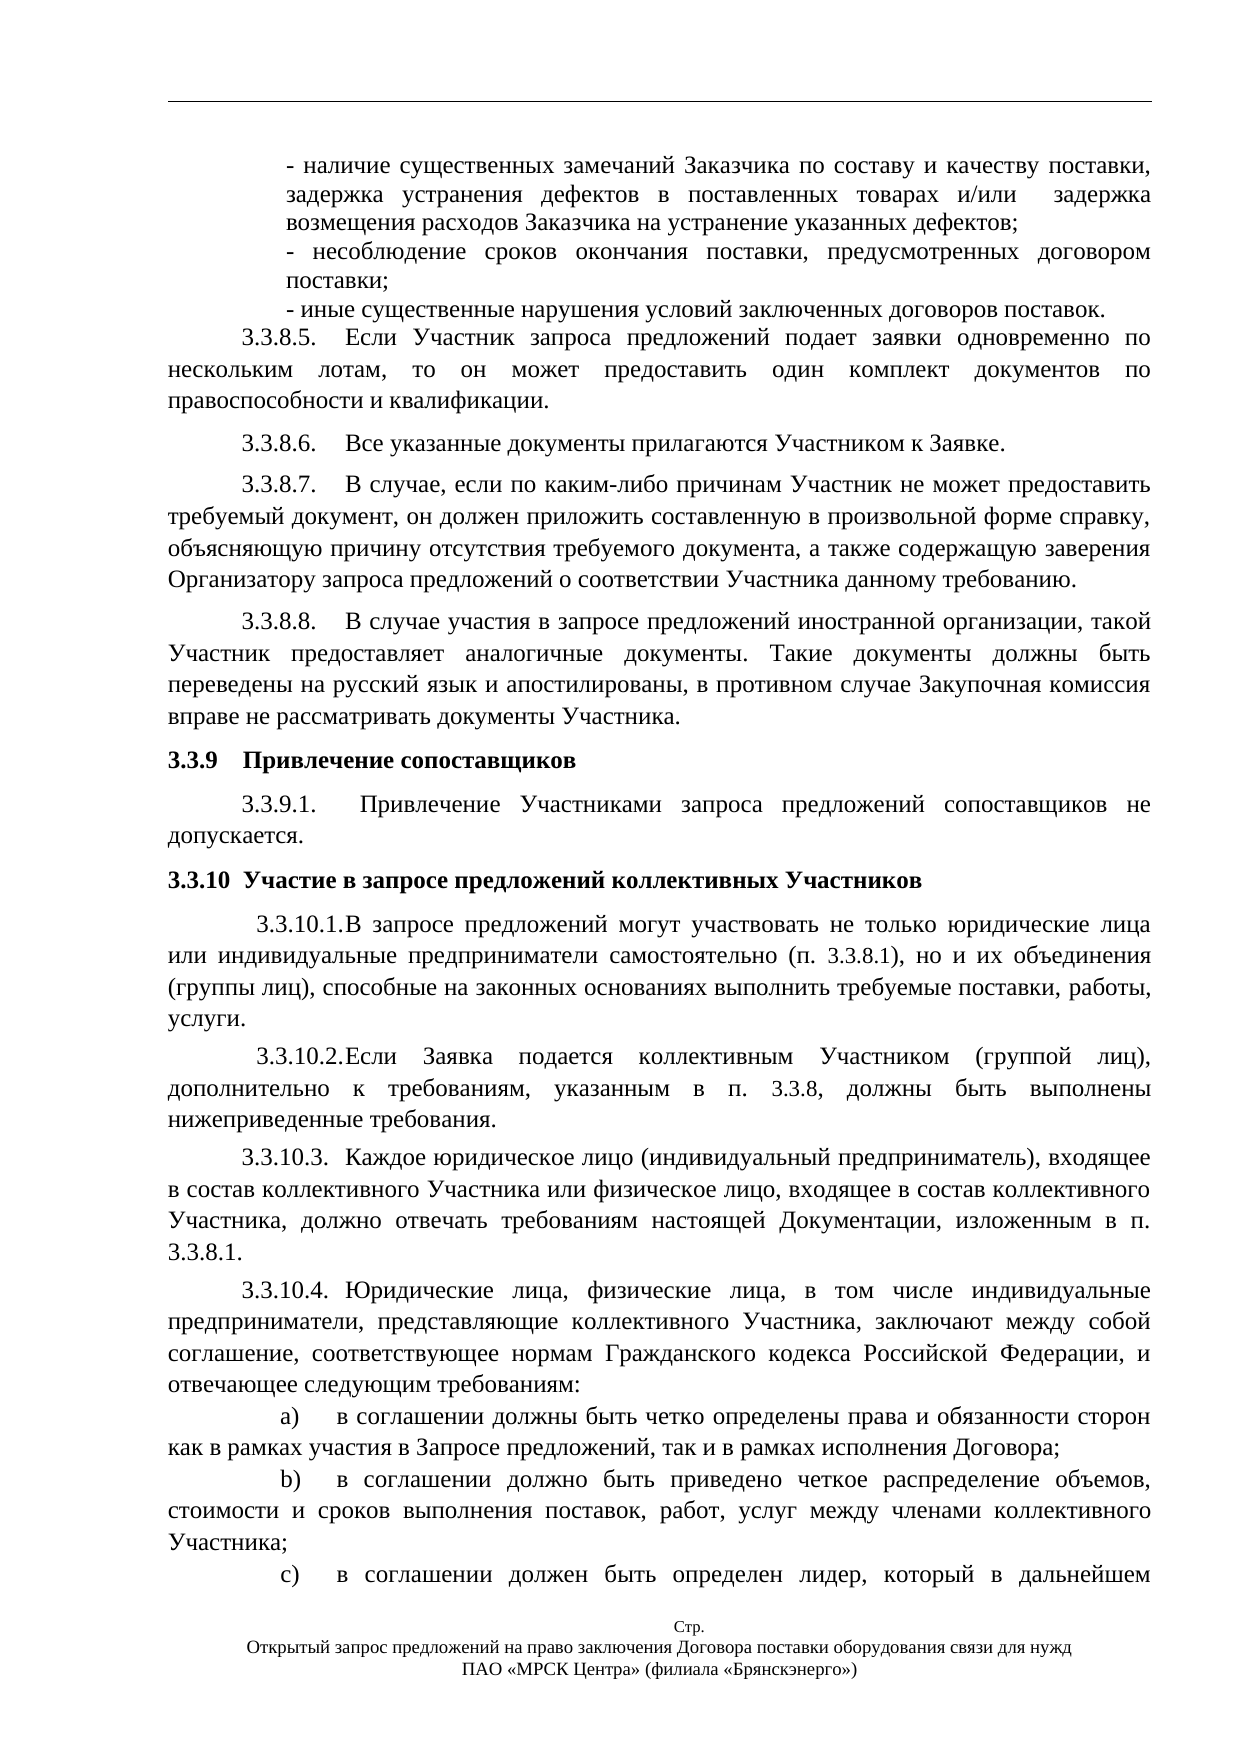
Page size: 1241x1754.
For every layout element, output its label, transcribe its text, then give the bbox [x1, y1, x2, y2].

list в соглашении должно быть приведено четкое распределение объемов, стоимости и сроков выполнения поставок, работ, услуг между членами коллективного Участника; [168, 1464, 1152, 1556]
list Каждое юридическое лицо (индивидуальный предприниматель), входящее в состав коллективного Участника или физическое лицо, входящее в состав коллективного Участника, должно отвечать требованиям настоящей Документации, изложенным в п. 3.3.8.1. [168, 1142, 1152, 1266]
subtitle Участие в запросе предложений коллективных Участников [168, 865, 1152, 893]
list Привлечение Участниками запроса предложений сопоставщиков не допускается. [168, 789, 1152, 849]
subtitle Привлечение сопоставщиков [168, 745, 1152, 774]
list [168, 1559, 1152, 1587]
list в соглашении должны быть четко определены права и обязанности сторон как в рамках участия в Запросе предложений, так и в рамках исполнения Договора; [168, 1401, 1152, 1461]
list Все указанные документы прилагаются Участником к Заявке. [168, 428, 1152, 456]
list В случае, если по каким-либо причинам Участник не может предоставить требуемый документ, он должен приложить составленную в произвольной форме справку, объясняющую причину отсутствия требуемого документа, а также содержащую заверения Организатору запроса предложений о соответствии Участника данному требованию. [168, 469, 1152, 593]
list - иные существенные нарушения условий заключенных договоров поставок. [286, 294, 1152, 322]
list - несоблюдение сроков окончания поставки, предусмотренных договором поставки; [286, 236, 1152, 294]
list В случае участия в запросе предложений иностранной организации, такой Участник предоставляет аналогичные документы. Такие документы должны быть переведены на русский язык и апостилированы, в противном случае Закупочная комиссия вправе не рассматривать документы Участника. [168, 606, 1152, 730]
list - наличие существенных замечаний Заказчика по составу и качеству поставки, задержка устранения дефектов в поставленных товарах и/или задержка возмещения расходов Заказчика на устранение указанных дефектов; [286, 150, 1152, 236]
list Юридические лица, физические лица, в том числе индивидуальные предприниматели, представляющие коллективного Участника, заключают между собой соглашение, соответствующее нормам Гражданского кодекса Российской Федерации, и отвечающее следующим требованиям: [168, 1275, 1152, 1398]
list Если Участник запроса предложений подает заявки одновременно по нескольким лотам, то он может предоставить один комплект документов по правоспособности и квалификации. [168, 322, 1152, 414]
list В запросе предложений могут участвовать не только юридические лица или индивидуальные предприниматели самостоятельно (п. 3.3.8.1), но и их объединения (группы лиц), способные на законных основаниях выполнить требуемые поставки, работы, услуги. [168, 909, 1152, 1032]
list Если Заявка подается коллективным Участником (группой лиц), дополнительно к требованиям, указанным в п. 3.3.8, должны быть выполнены нижеприведенные требования. [168, 1041, 1152, 1133]
